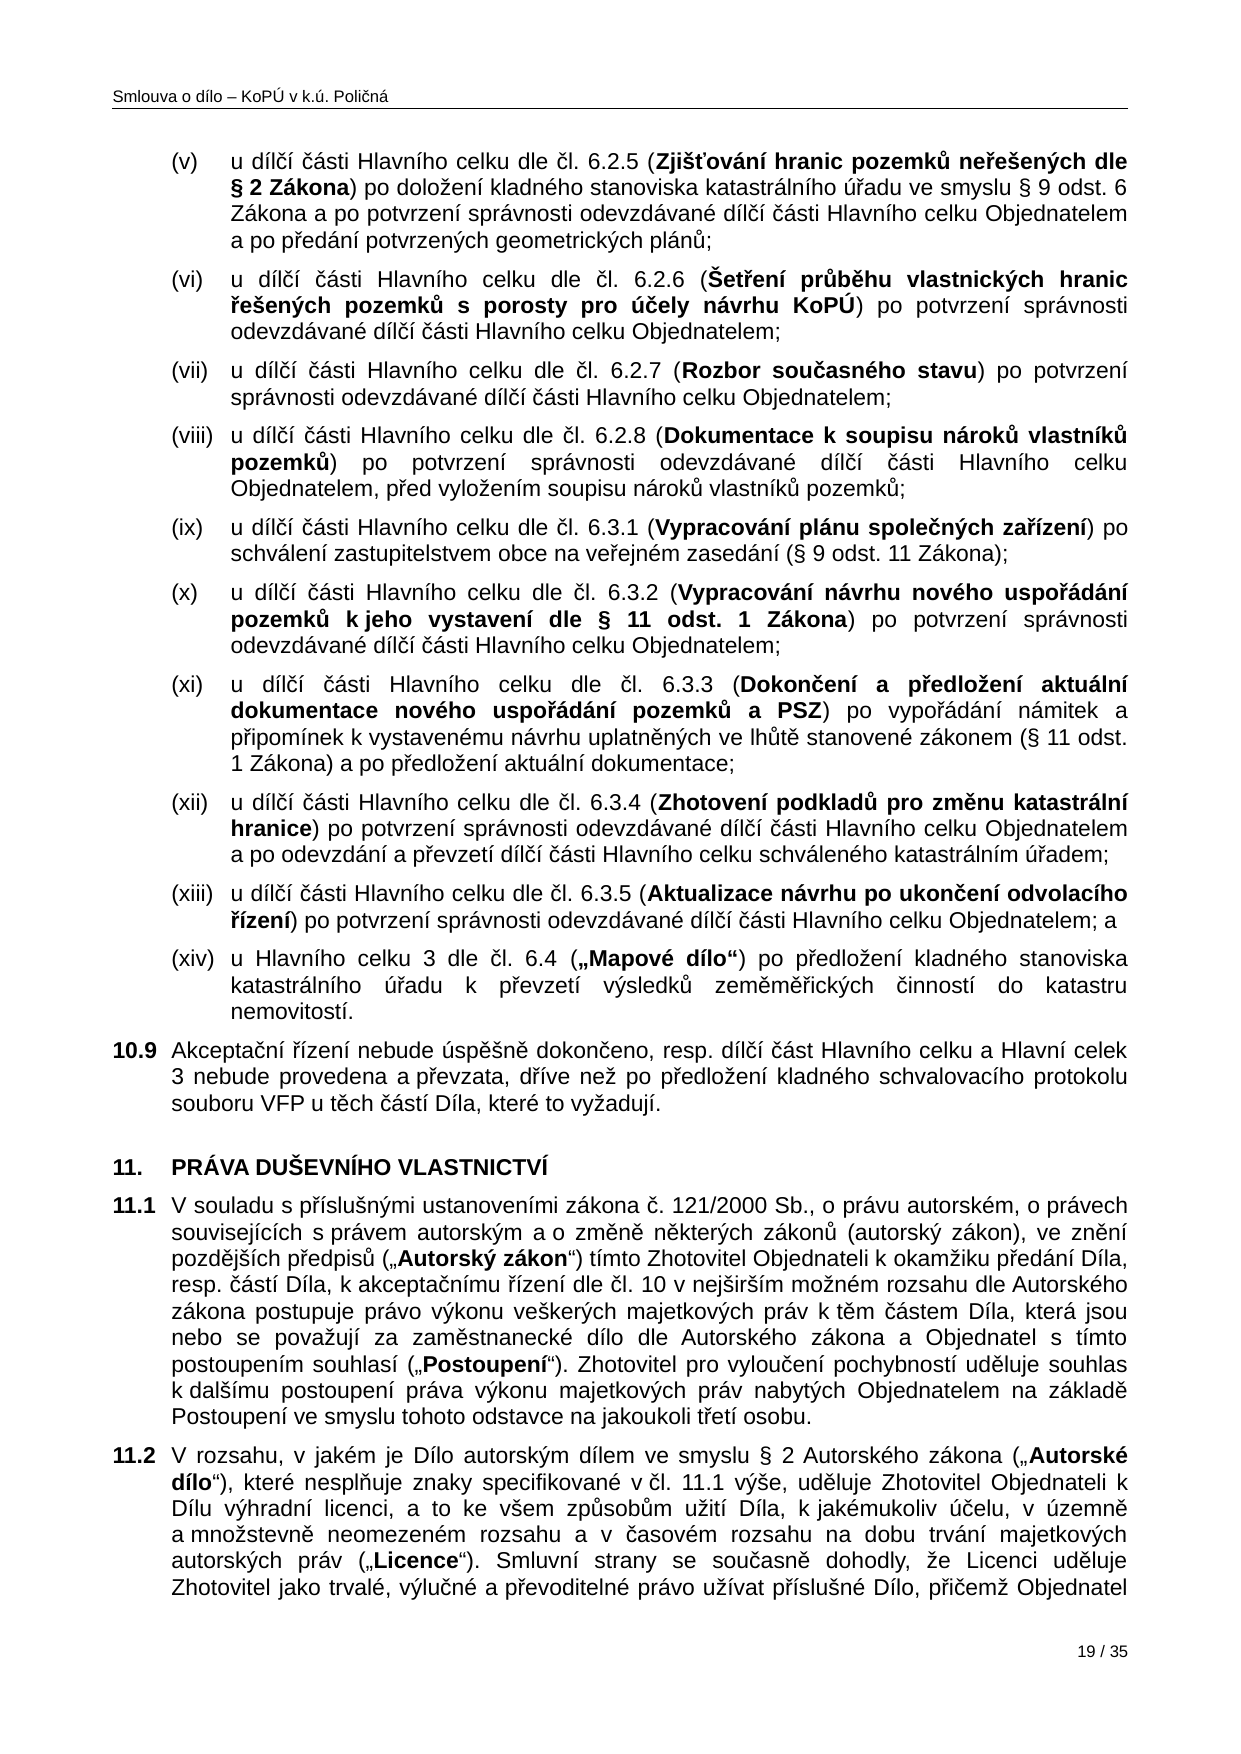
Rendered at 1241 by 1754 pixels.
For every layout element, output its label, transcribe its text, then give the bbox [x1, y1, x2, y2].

text Akceptační řízení nebude úspěšně dokončeno, resp. dílčí část Hlavního celku a Hlavní celek 3 nebude provedena a převzata, dříve než po předložení kladného schvalovacího protokolu souboru VFP u těch částí Díla, které to vyžadují. [112, 1037, 1128, 1116]
list u Hlavního celku 3 dle čl. 6.4 („Mapové dílo“) po předložení kladného stanoviska katastrálního úřadu k převzetí výsledků zeměměřických činností do katastru nemovitostí. [171, 945, 1128, 1024]
list u dílčí části Hlavního celku dle čl. 6.2.8 (Dokumentace k soupisu nároků vlastníků pozemků) po potvrzení správnosti odevzdávané dílčí části Hlavního celku Objednatelem, před vyložením soupisu nároků vlastníků pozemků; [171, 422, 1128, 501]
list u dílčí části Hlavního celku dle čl. 6.3.4 (Zhotovení podkladů pro změnu katastrální hranice) po potvrzení správnosti odevzdávané dílčí části Hlavního celku Objednatelem a po odevzdání a převzetí dílčí části Hlavního celku schváleného katastrálním úřadem; [171, 789, 1128, 868]
list u dílčí části Hlavního celku dle čl. 6.3.2 (Vypracování návrhu nového uspořádání pozemků k jeho vystavení dle § 11 odst. 1 Zákona) po potvrzení správnosti odevzdávané dílčí části Hlavního celku Objednatelem; [171, 579, 1128, 658]
list u dílčí části Hlavního celku dle čl. 6.3.3 (Dokončení a předložení aktuální dokumentace nového uspořádání pozemků a PSZ) po vypořádání námitek a připomínek k vystavenému návrhu uplatněných ve lhůtě stanovené zákonem (§ 11 odst. 1 Zákona) a po předložení aktuální dokumentace; [171, 671, 1128, 776]
list u dílčí části Hlavního celku dle čl. 6.2.5 (Zjišťování hranic pozemků neřešených dle § 2 Zákona) po doložení kladného stanoviska katastrálního úřadu ve smyslu § 9 odst. 6 Zákona a po potvrzení správnosti odevzdávané dílčí části Hlavního celku Objednatelem a po předání potvrzených geometrických plánů; [171, 148, 1128, 253]
list u dílčí části Hlavního celku dle čl. 6.2.6 (Šetření průběhu vlastnických hranic řešených pozemků s porosty pro účely návrhu KoPÚ) po potvrzení správnosti odevzdávané dílčí části Hlavního celku Objednatelem; [171, 266, 1128, 345]
list u dílčí části Hlavního celku dle čl. 6.3.1 (Vypracování plánu společných zařízení) po schválení zastupitelstvem obce na veřejném zasedání (§ 9 odst. 11 Zákona); [171, 514, 1128, 567]
list u dílčí části Hlavního celku dle čl. 6.2.7 (Rozbor současného stavu) po potvrzení správnosti odevzdávané dílčí části Hlavního celku Objednatelem; [171, 357, 1128, 410]
text V souladu s příslušnými ustanoveními zákona č. 121/2000 Sb., o právu autorském, o právech souvisejících s právem autorským a o změně některých zákonů (autorský zákon), ve znění pozdějších předpisů („Autorský zákon“) tímto Zhotovitel Objednateli k okamžiku předání Díla, resp. částí Díla, k akceptačnímu řízení dle čl. 10 v nejširším možném rozsahu dle Autorského zákona postupuje právo výkonu veškerých majetkových práv k těm částem Díla, která jsou nebo se považují za zaměstnanecké dílo dle Autorského zákona a Objednatel s tímto postoupením souhlasí („Postoupení“). Zhotovitel pro vyloučení pochybností uděluje souhlas k dalšímu postoupení práva výkonu majetkových práv nabytých Objednatelem na základě Postoupení ve smyslu tohoto odstavce na jakoukoli třetí osobu. [112, 1192, 1128, 1429]
text Práva duševního vlastnictví [112, 1153, 1128, 1180]
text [112, 1442, 1128, 1600]
list u dílčí části Hlavního celku dle čl. 6.3.5 (Aktualizace návrhu po ukončení odvolacího řízení) po potvrzení správnosti odevzdávané dílčí části Hlavního celku Objednatelem; a [171, 880, 1128, 933]
